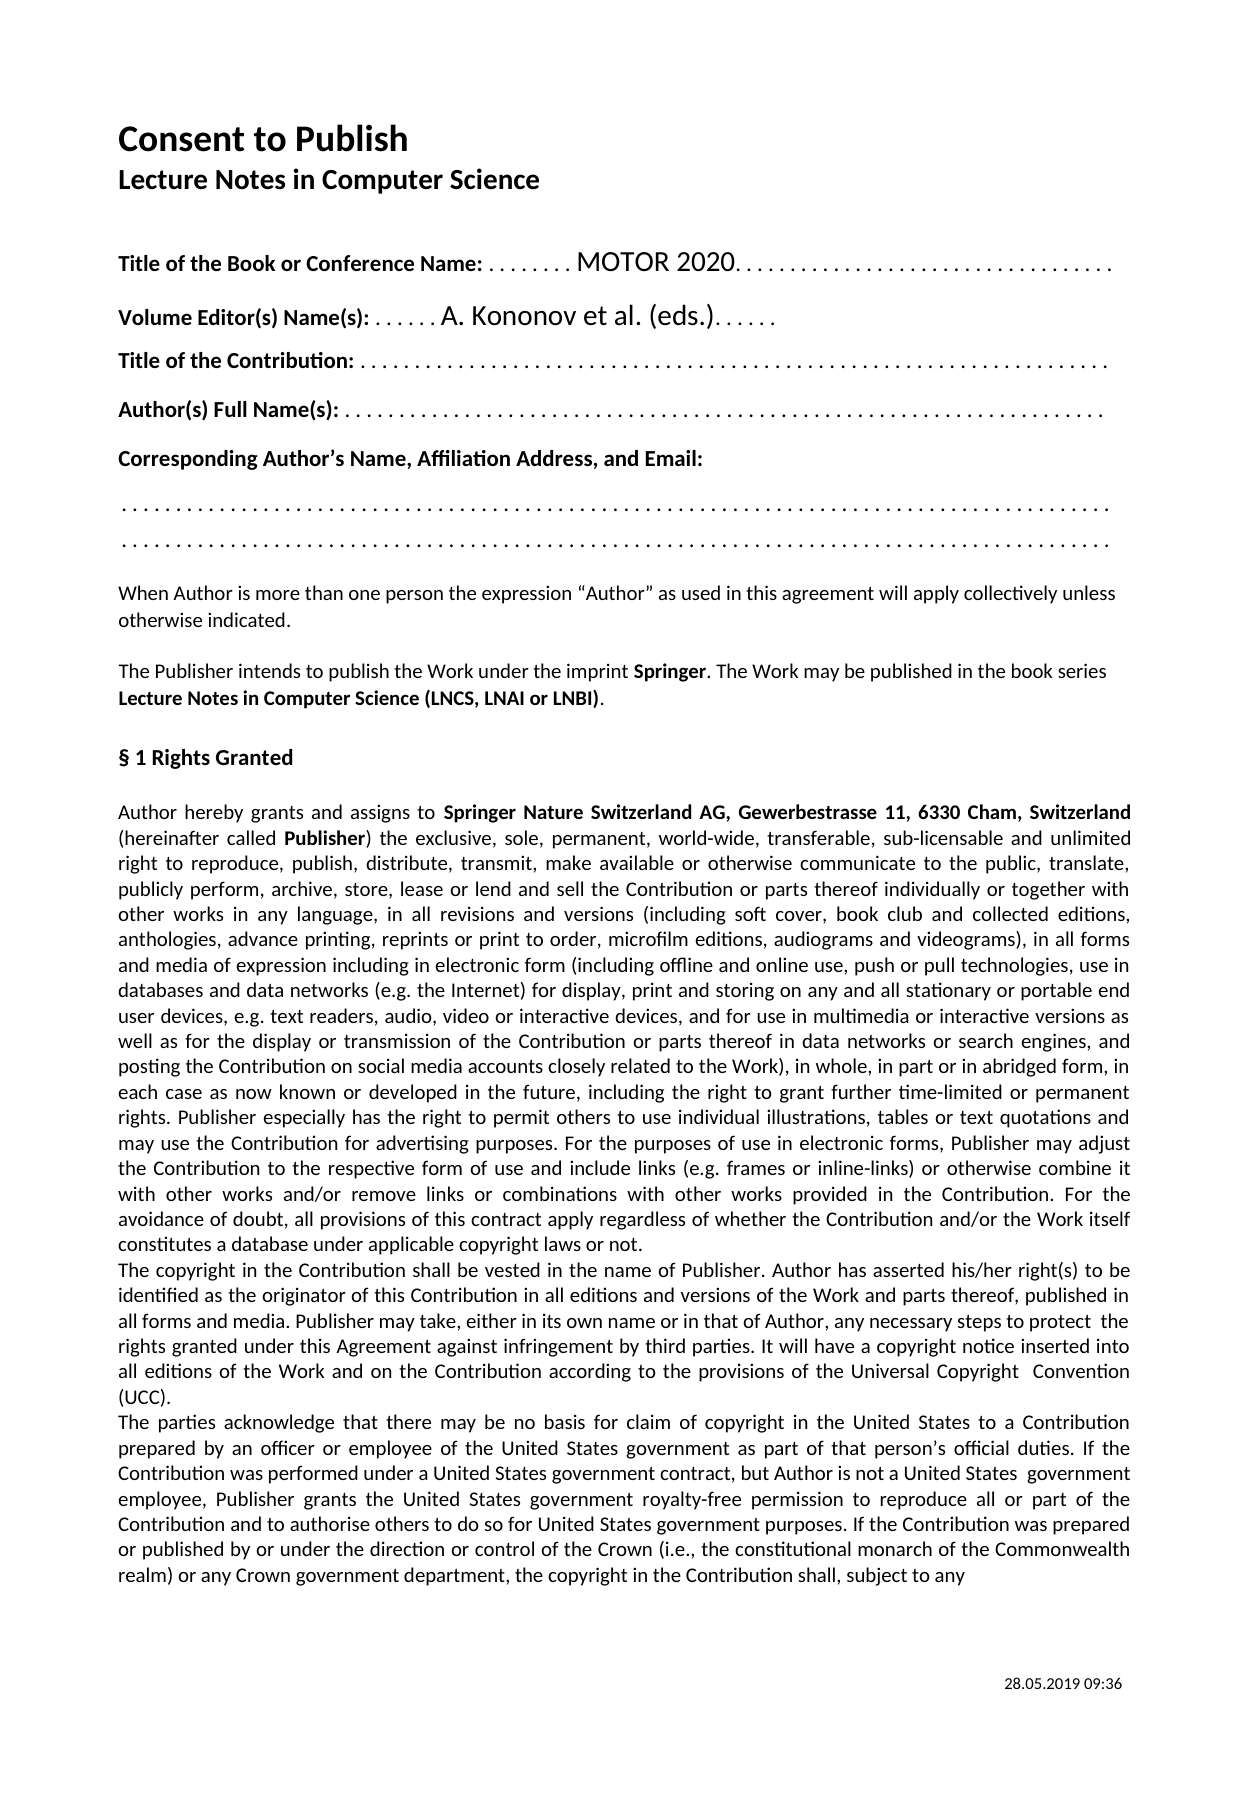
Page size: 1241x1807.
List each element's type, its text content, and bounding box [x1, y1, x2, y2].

text . . . . . . . . . . . . . . . . . . . . . . . . . . . . . . . . . . . . . . . . . . . . . . . . . . . . . . . . . . . . . . . . . . . . . . . . . . . . . . . . . . . . . . . . . . . . . . . . . . . . . . . . . . . . . . . . . . . . . . . . . . . . . . . . . . . . . . . . . . . . . . . . . . . . . . . . . . . . . . . . . . . . . . . . . . . . . . . . . . . . . . [121, 481, 1122, 553]
text The parties acknowledge that there may be no basis for claim of copyright in the United States to a Contribution prepared by an officer or employee of the United States government as part of that person’s official duties. If the Contribution was performed under a United States government contract, but Author is not a United States government employee, Publisher grants the United States government royalty-free permission to reproduce all or part of the Contribution and to authorise others to do so for United States government purposes. If the Contribution was prepared or published by or under the direction or control of the Crown (i.e., the constitutional monarch of the Commonwealth realm) or any Crown government department, the copyright in the Contribution shall, subject to any [118, 1409, 1132, 1587]
text Consent to Publish [118, 115, 417, 161]
text The Publisher intends to publish the Work under the imprint Springer. The Work may be published in the book series Lecture Notes in Computer Science (LNCS, LNAI or LNBI). [118, 657, 1127, 710]
text Title of the Contribution: . . . . . . . . . . . . . . . . . . . . . . . . . . . . . . . . . . . . . . . . . . . . . . . . . . . . . . . . . . . . . . . . . . . . . [118, 346, 1206, 374]
text Author(s) Full Name(s): . . . . . . . . . . . . . . . . . . . . . . . . . . . . . . . . . . . . . . . . . . . . . . . . . . . . . . . . . . . . . . . . . . . . . . [118, 395, 1206, 423]
text When Author is more than one person the expression “Author” as used in this agreement will apply collectively unless otherwise indicated. [118, 578, 1127, 632]
text Lecture Notes in Computer Science [118, 161, 547, 197]
text Corresponding Author’s Name, Affiliation Address, and Email: [118, 444, 1117, 472]
text Author hereby grants and assigns to Springer Nature Switzerland AG, Gewerbestrasse 11, 6330 Cham, Switzerland (hereinafter called Publisher) the exclusive, sole, permanent, world-wide, transferable, sub-licensable and unlimited right to reproduce, publish, distribute, transmit, make available or otherwise communicate to the public, translate, publicly perform, archive, store, lease or lend and sell the Contribution or parts thereof individually or together with other works in any language, in all revisions and versions (including soft cover, book club and collected editions, anthologies, advance printing, reprints or print to order, microfilm editions, audiograms and videograms), in all forms and media of expression including in electronic form (including offline and online use, push or pull technologies, use in databases and data networks (e.g. the Internet) for display, print and storing on any and all stationary or portable end user devices, e.g. text readers, audio, video or interactive devices, and for use in multimedia or interactive versions as well as for the display or transmission of the Contribution or parts thereof in data networks or search engines, and posting the Contribution on social media accounts closely related to the Work), in whole, in part or in abridged form, in each case as now known or developed in the future, including the right to grant further time-limited or permanent rights. Publisher especially has the right to permit others to use individual illustrations, tables or text quotations and may use the Contribution for advertising purposes. For the purposes of use in electronic forms, Publisher may adjust the Contribution to the respective form of use and include links (e.g. frames or inline-links) or otherwise combine it with other works and/or remove links or combinations with other works provided in the Contribution. For the avoidance of doubt, all provisions of this contract apply regardless of whether the Contribution and/or the Work itself constitutes a database under applicable copyright laws or not. [118, 799, 1132, 1257]
text The copyright in the Contribution shall be vested in the name of Publisher. Author has asserted his/her right(s) to be identified as the originator of this Contribution in all editions and versions of the Work and parts thereof, published in all forms and media. Publisher may take, either in its own name or in that of Author, any necessary steps to protect the rights granted under this Agreement against infringement by third parties. It will have a copyright notice inserted into all editions of the Work and on the Contribution according to the provisions of the Universal Copyright Convention (UCC). [118, 1257, 1132, 1409]
text Volume Editor(s) Name(s): . . . . . . A. Kononov et al. (eds.). . . . . . . . . . . . . . . . . . . . . . . . . . . . . . . . . . . . . . . . . . [118, 297, 1122, 341]
text 28.05.2019 09:36 [1004, 1673, 1200, 1694]
text § 1 Rights Granted [118, 735, 382, 771]
text Title of the Book or Conference Name: . . . . . . . . MOTOR 2020. . . . . . . . . . . . . . . . . . . . . . . . . . . . . . . . . . . [118, 243, 1121, 279]
